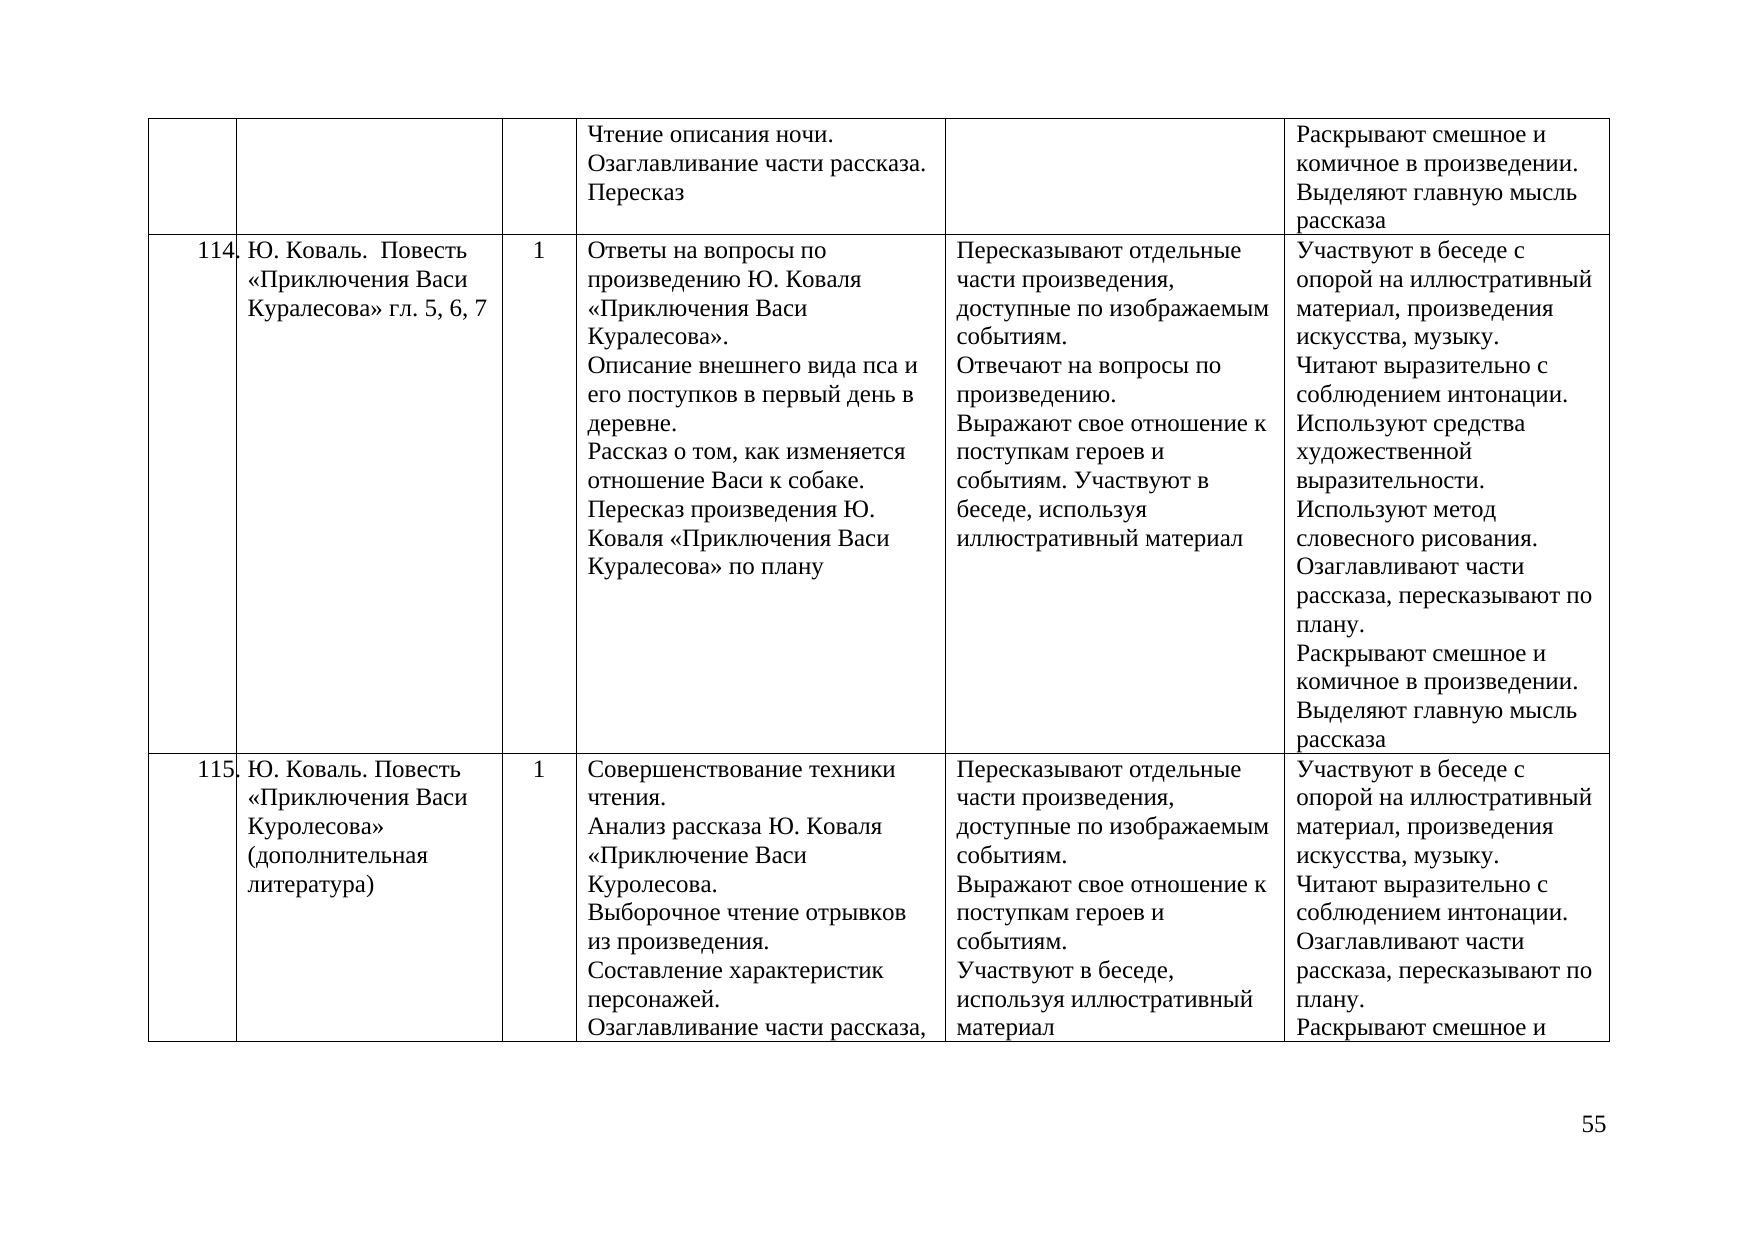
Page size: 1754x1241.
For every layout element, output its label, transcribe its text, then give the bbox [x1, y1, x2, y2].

table_cell Пересказывают отдельные части произведения, доступные по изображаемым событиям. Отвечают на вопросы по произведению. Выражают свое отношение к поступкам героев и событиям. Участвуют в беседе, используя иллюстративный материал [946, 235, 1284, 753]
table_cell 1 [503, 754, 576, 1041]
table_cell [149, 119, 236, 234]
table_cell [237, 754, 502, 1041]
table_cell Ю. Коваль. Повесть «Приключения Васи Куралесова» гл. 5, 6, 7 [237, 235, 502, 753]
table_cell Ответы на вопросы по произведению Ю. Коваля «Приключения Васи Куралесова». Описание внешнего вида пса и его поступков в первый день в деревне. Рассказ о том, как изменяется отношение Васи к собаке. Пересказ произведения Ю. Коваля «Приключения Васи Куралесова» по плану [577, 235, 945, 753]
table_cell 1 [503, 235, 576, 753]
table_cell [946, 119, 1284, 234]
table_cell 1 [503, 119, 576, 234]
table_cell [1285, 119, 1609, 234]
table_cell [577, 119, 945, 234]
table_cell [946, 754, 1284, 1041]
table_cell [1285, 754, 1609, 1041]
table_cell Участвуют в беседе с опорой на иллюстративный материал, произведения искусства, музыку. Читают выразительно с соблюдением интонации. Используют средства художественной выразительности. Используют метод словесного рисования. Озаглавливают части рассказа, пересказывают по плану. Раскрывают смешное и комичное в произведении. Выделяют главную мысль рассказа [1285, 235, 1609, 753]
table_cell [149, 235, 236, 753]
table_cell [237, 119, 502, 234]
table_cell [149, 754, 236, 1041]
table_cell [577, 754, 945, 1041]
